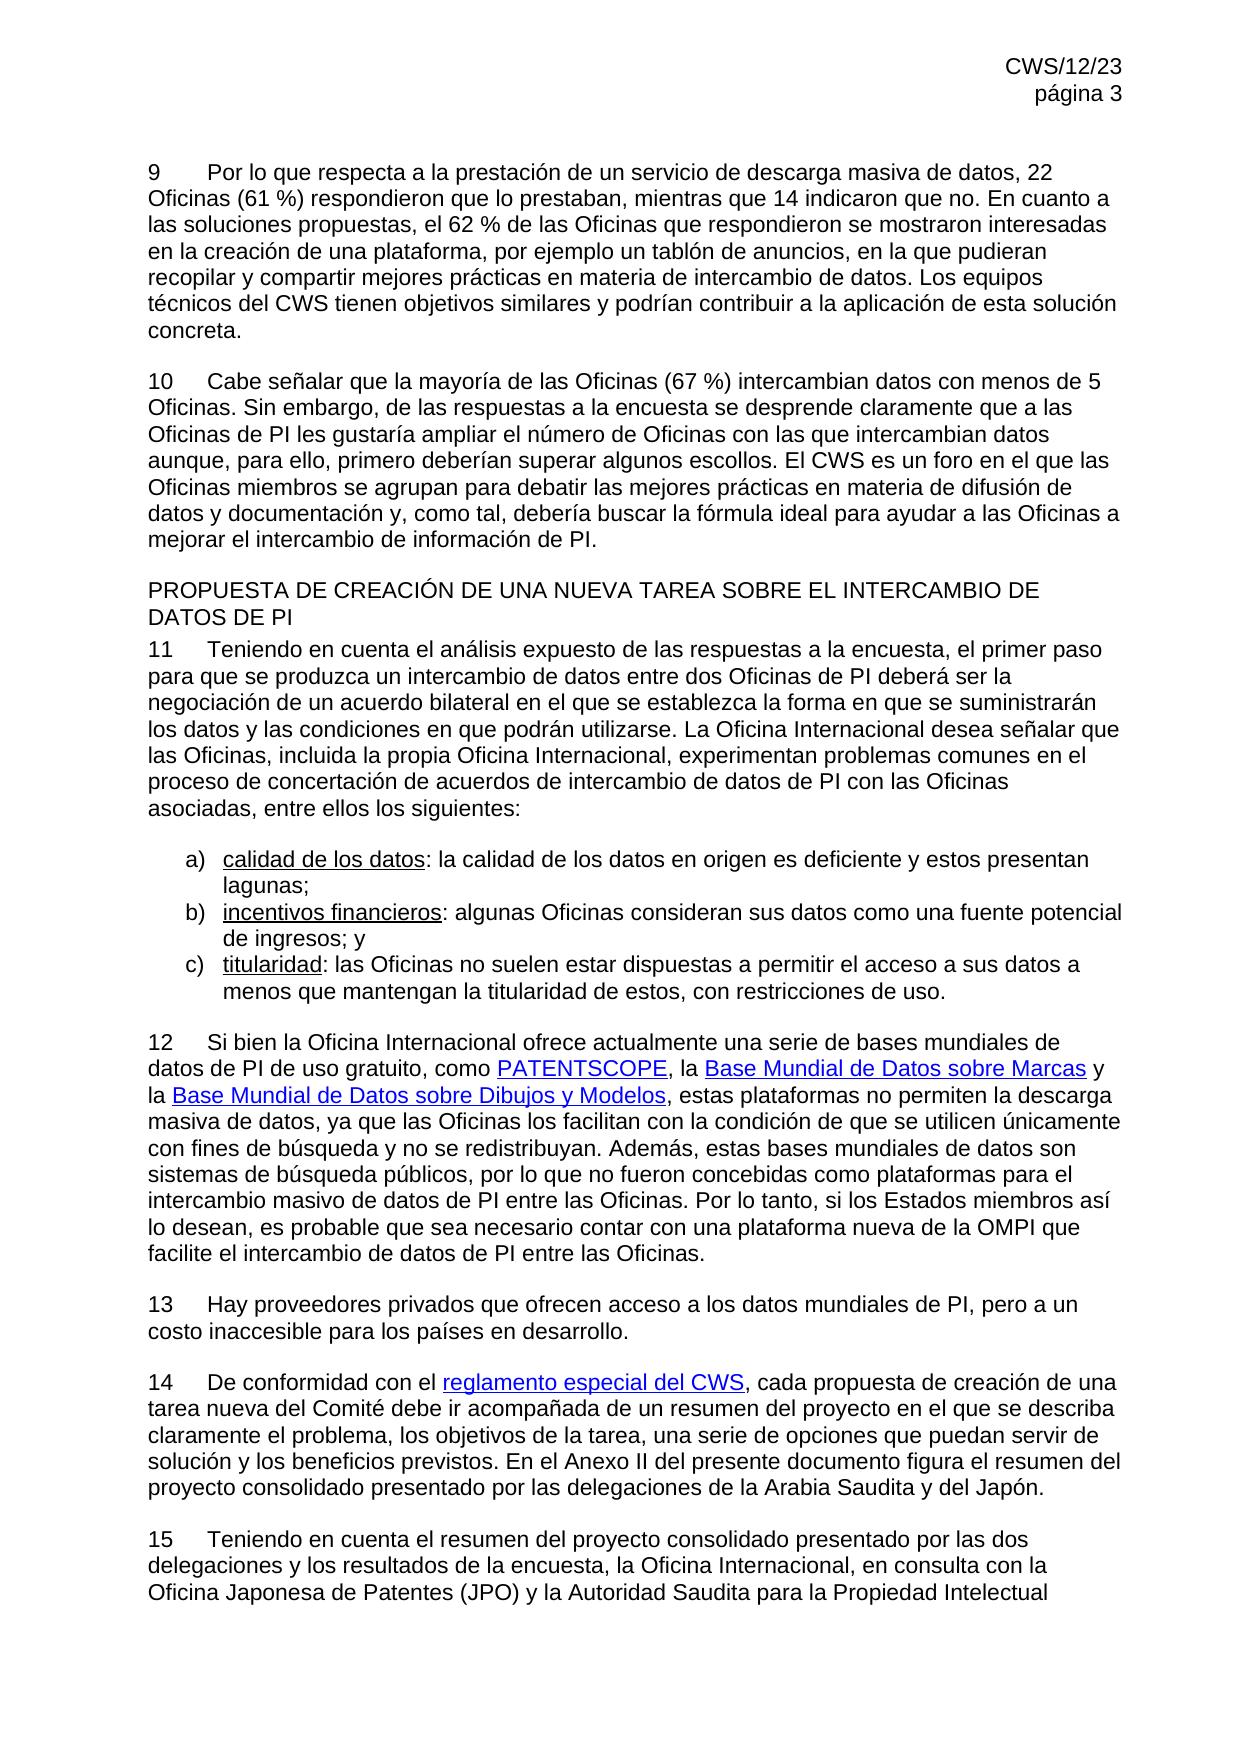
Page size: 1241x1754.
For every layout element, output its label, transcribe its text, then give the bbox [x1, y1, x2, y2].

text De conformidad con el reglamento especial del CWS, cada propuesta de creación de una tarea nueva del Comité debe ir acompañada de un resumen del proyecto en el que se describa claramente el problema, los objetivos de la tarea, una serie de opciones que puedan servir de solución y los beneficios previstos. En el Anexo II del presente documento figura el resumen del proyecto consolidado presentado por las delegaciones de la Arabia Saudita y del Japón. [148, 1369, 1122, 1501]
text Hay proveedores privados que ofrecen acceso a los datos mundiales de PI, pero a un costo inaccesible para los países en desarrollo. [148, 1291, 1122, 1344]
text Si bien la Oficina Internacional ofrece actualmente una serie de bases mundiales de datos de PI de uso gratuito, como PATENTSCOPE, la Base Mundial de Datos sobre Marcas y la Base Mundial de Datos sobre Dibujos y Modelos, estas plataformas no permiten la descarga masiva de datos, ya que las Oficinas los facilitan con la condición de que se utilicen únicamente con fines de búsqueda y no se redistribuyan. Además, estas bases mundiales de datos son sistemas de búsqueda públicos, por lo que no fueron concebidas como plataformas para el intercambio masivo de datos de PI entre las Oficinas. Por lo tanto, si los Estados miembros así lo desean, es probable que sea necesario contar con una plataforma nueva de la OMPI que facilite el intercambio de datos de PI entre las Oficinas. [148, 1029, 1122, 1266]
text Cabe señalar que la mayoría de las Oficinas (67 %) intercambian datos con menos de 5 Oficinas. Sin embargo, de las respuestas a la encuesta se desprende claramente que a las Oficinas de PI les gustaría ampliar el número de Oficinas con las que intercambian datos aunque, para ello, primero deberían superar algunos escollos. El CWS es un foro en el que las Oficinas miembros se agrupan para debatir las mejores prácticas en materia de difusión de datos y documentación y, como tal, debería buscar la fórmula ideal para ayudar a las Oficinas a mejorar el intercambio de información de PI. [148, 368, 1122, 552]
text Por lo que respecta a la prestación de un servicio de descarga masiva de datos, 22 Oficinas (61 %) respondieron que lo prestaban, mientras que 14 indicaron que no. En cuanto a las soluciones propuestas, el 62 % de las Oficinas que respondieron se mostraron interesadas en la creación de una plataforma, por ejemplo un tablón de anuncios, en la que pudieran recopilar y compartir mejores prácticas en materia de intercambio de datos. Los equipos técnicos del CWS tienen objetivos similares y podrían contribuir a la aplicación de esta solución concreta. [148, 158, 1122, 343]
list calidad de los datos: la calidad de los datos en origen es deficiente y estos presentan lagunas; [185, 846, 1122, 899]
list titularidad: las Oficinas no suelen estar dispuestas a permitir el acceso a sus datos a menos que mantengan la titularidad de estos, con restricciones de uso. [185, 951, 1122, 1004]
text Teniendo en cuenta el análisis expuesto de las respuestas a la encuesta, el primer paso para que se produzca un intercambio de datos entre dos Oficinas de PI deberá ser la negociación de un acuerdo bilateral en el que se establezca la forma en que se suministrarán los datos y las condiciones en que podrán utilizarse. La Oficina Internacional desea señalar que las Oficinas, incluida la propia Oficina Internacional, experimentan problemas comunes en el proceso de concertación de acuerdos de intercambio de datos de PI con las Oficinas asociadas, entre ellos los siguientes: [148, 636, 1122, 821]
subtitle Propuesta de creación de una nueva tarea sobre el intercambio de datos de PI [148, 577, 1122, 630]
list incentivos financieros: algunas Oficinas consideran sus datos como una fuente potencial de ingresos; y [185, 899, 1122, 951]
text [148, 1526, 1122, 1605]
